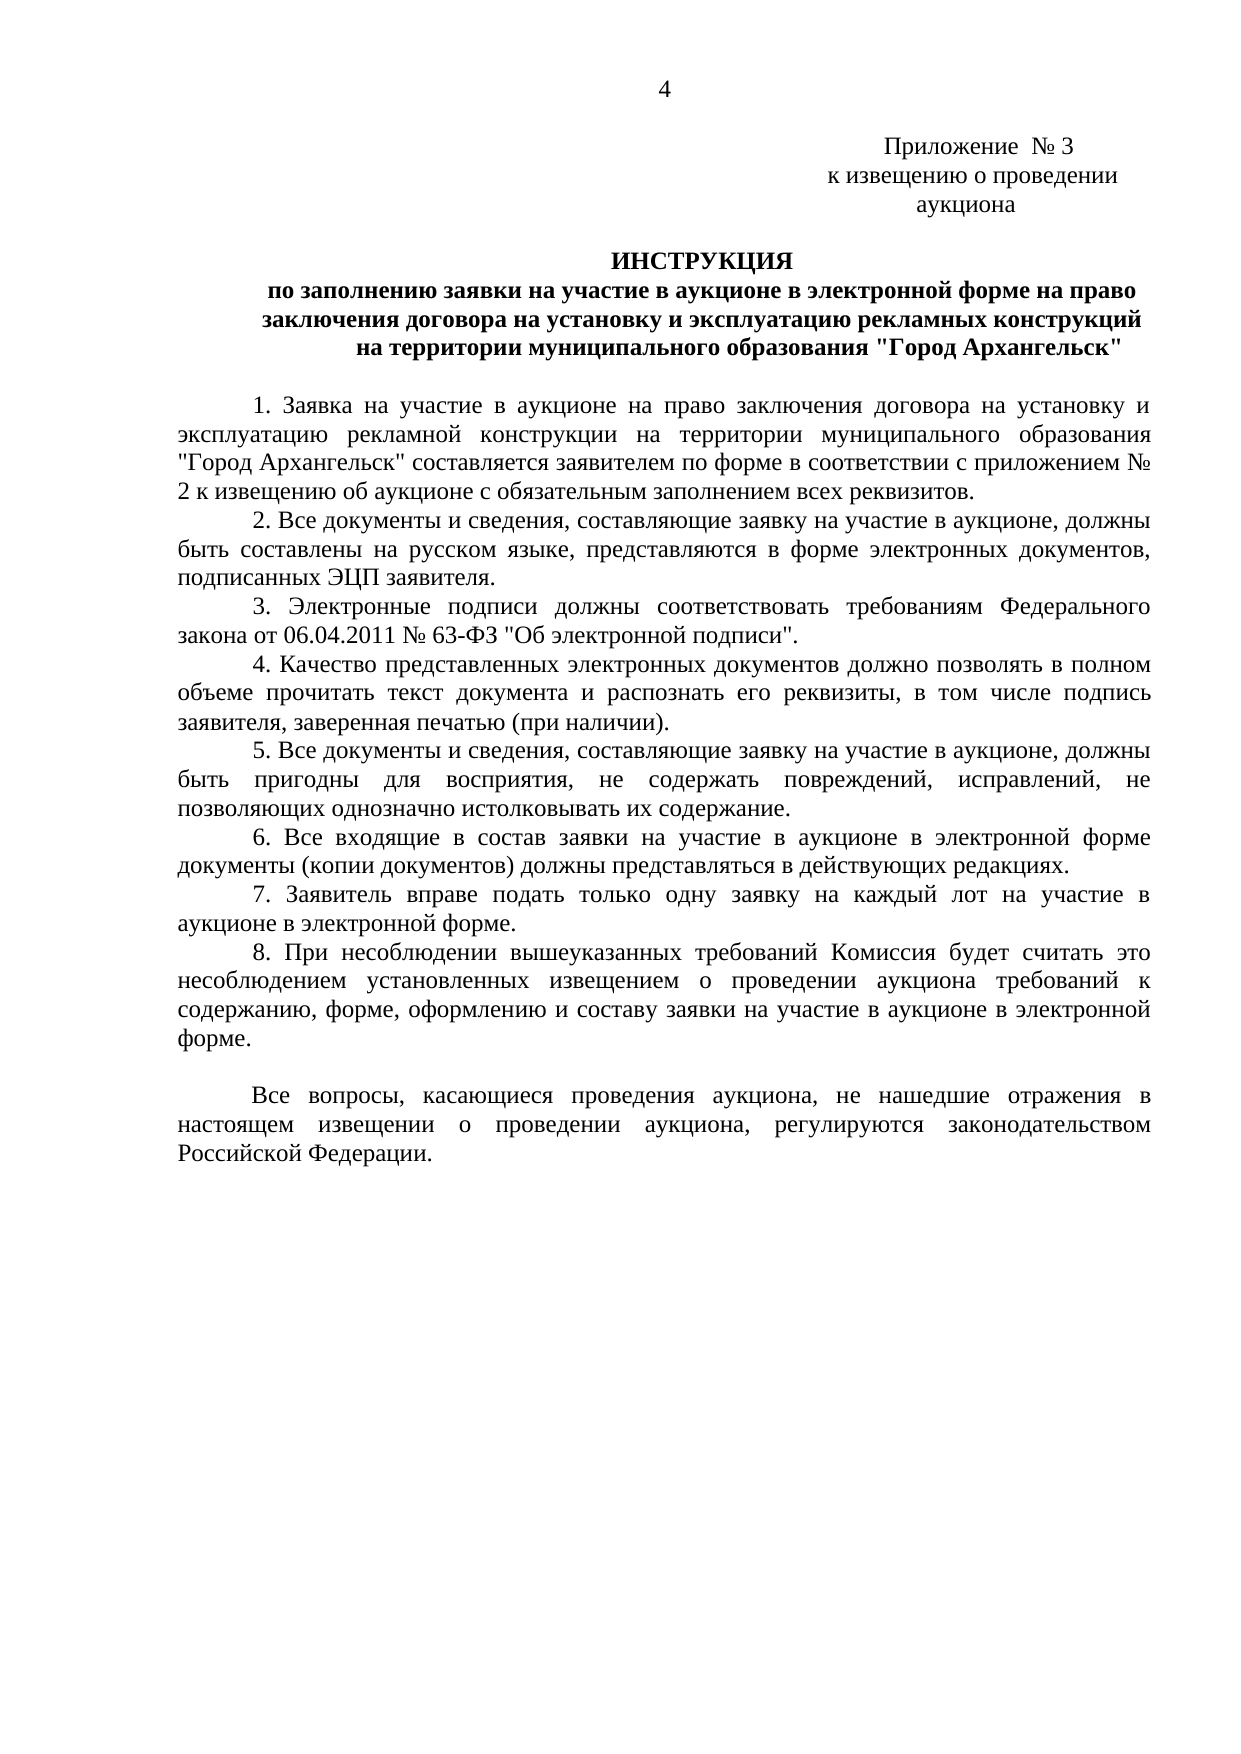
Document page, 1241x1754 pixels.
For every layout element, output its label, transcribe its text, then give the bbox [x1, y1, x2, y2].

text Все вопросы, касающиеся проведения аукциона, не нашедшие отражения в настоящем извещении о проведении аукциона, регулируются законодательством Российской Федерации. [177, 1080, 1152, 1167]
text 7. Заявитель вправе подать только одну заявку на каждый лот на участие в аукционе в электронной форме. [177, 879, 1152, 937]
text по заполнению заявки на участие в аукционе в электронной форме на право [177, 275, 1152, 304]
text Приложение № 3 [177, 131, 1152, 160]
text 5. Все документы и сведения, составляющие заявку на участие в аукционе, должны быть пригодны для восприятия, не содержать повреждений, исправлений, не позволяющих однозначно истолковывать их содержание. [177, 735, 1152, 822]
text к извещению о проведении [777, 160, 1152, 189]
text на территории муниципального образования "Город Архангельск" [252, 332, 1152, 361]
text 4. Качество представленных электронных документов должно позволять в полном объеме прочитать текст документа и распознать его реквизиты, в том числе подпись заявителя, заверенная печатью (при наличии). [177, 649, 1152, 735]
text аукциона [777, 189, 1152, 217]
text 1. Заявка на участие в аукционе на право заключения договора на установку и эксплуатацию рекламной конструкции на территории муниципального образования "Город Архангельск" составляется заявителем по форме в соответствии с приложением № 2 к извещению об аукционе с обязательным заполнением всех реквизитов. [177, 390, 1152, 505]
text 6. Все входящие в состав заявки на участие в аукционе в электронной форме документы (копии документов) должны представляться в действующих редакциях. [177, 822, 1152, 879]
text заключения договора на установку и эксплуатацию рекламных конструкций [177, 304, 1152, 332]
text 3. Электронные подписи должны соответствовать требованиям Федерального закона от 06.04.2011 № 63-ФЗ "Об электронной подписи". [177, 591, 1152, 649]
text 2. Все документы и сведения, составляющие заявку на участие в аукционе, должны быть составлены на русском языке, представляются в форме электронных документов, подписанных ЭЦП заявителя. [177, 505, 1152, 591]
text ИНСТРУКЦИЯ [177, 246, 1152, 275]
text 8. При несоблюдении вышеуказанных требований Комиссия будет считать это несоблюдением установленных извещением о проведении аукциона требований к содержанию, форме, оформлению и составу заявки на участие в аукционе в электронной форме. [177, 937, 1152, 1052]
